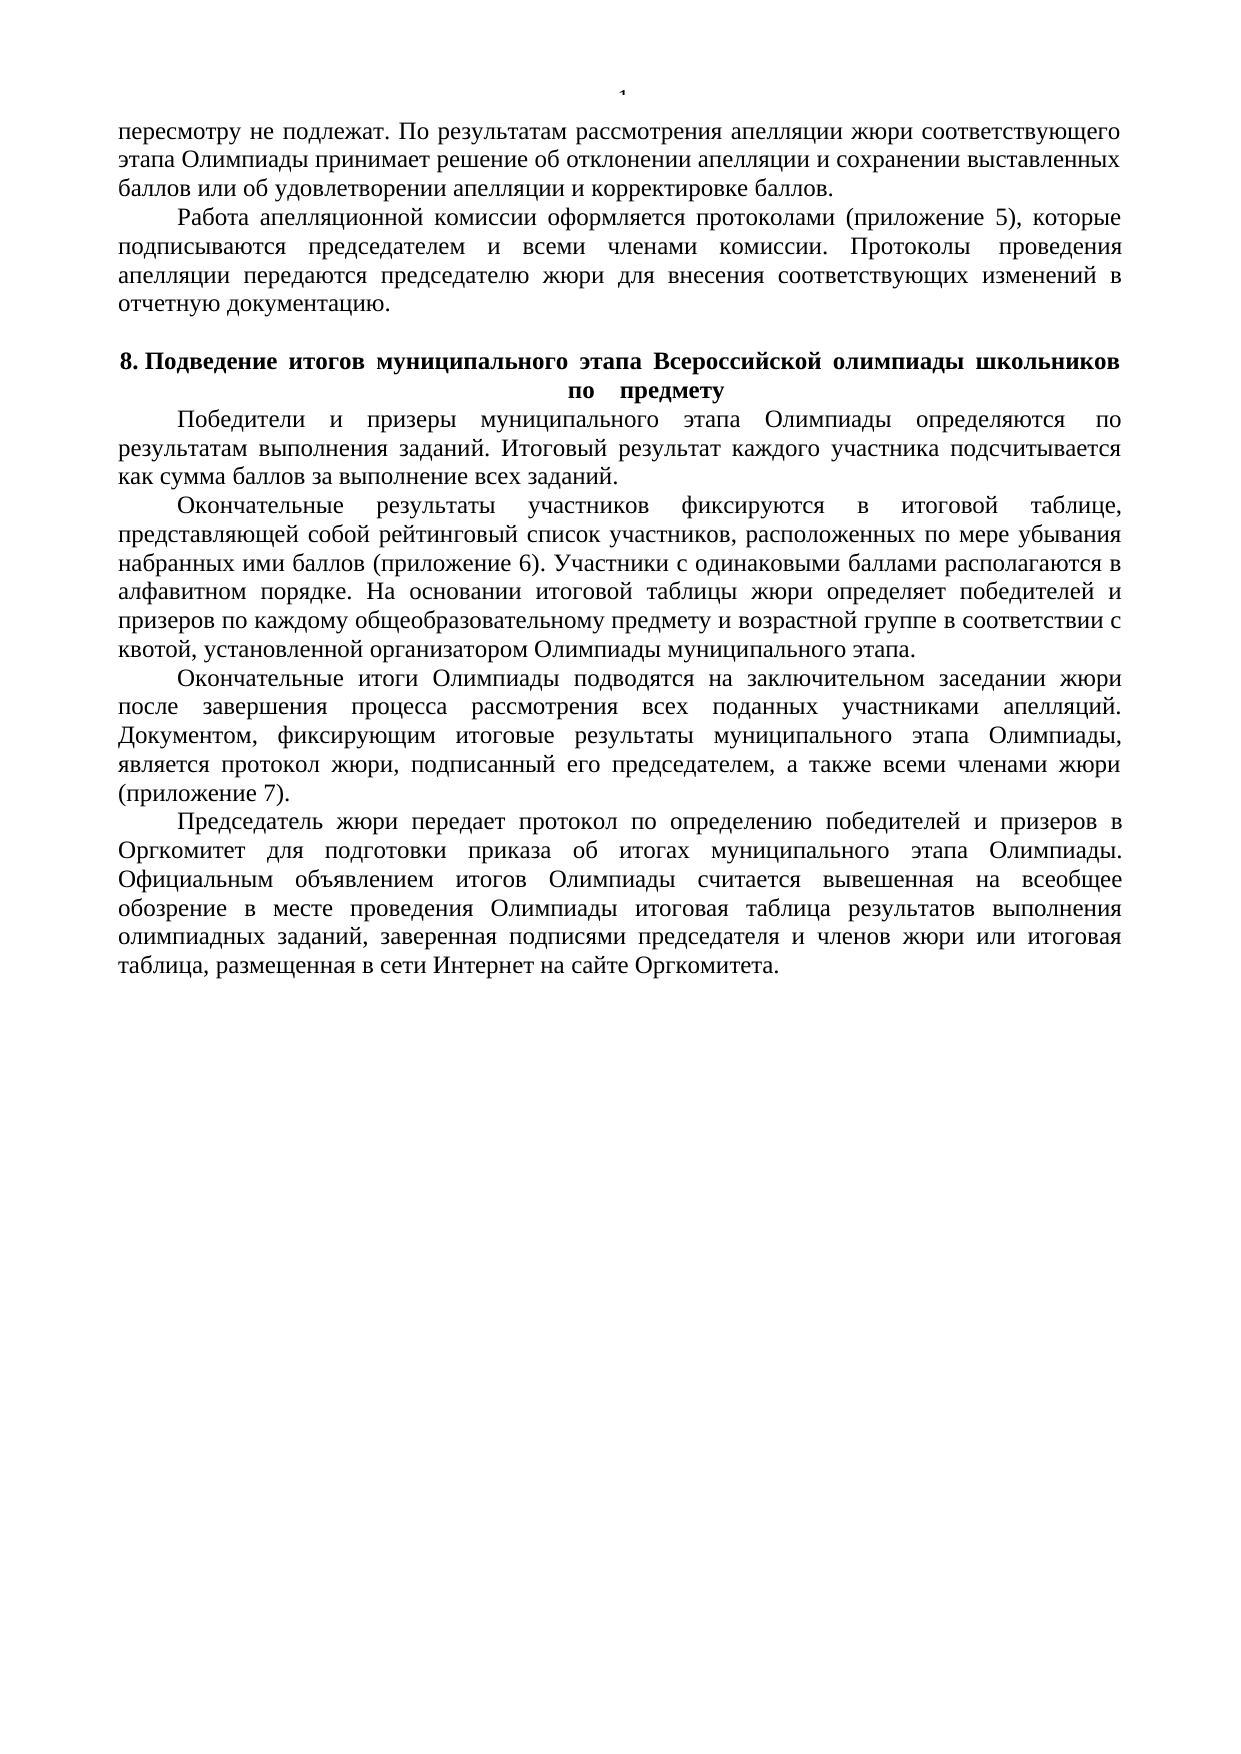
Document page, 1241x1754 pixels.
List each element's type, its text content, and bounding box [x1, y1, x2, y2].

text Окончательные результаты участников фиксируются в итоговой таблице, представляющей собой рейтинговый список участников, расположенных по мере убывания набранных ими баллов (приложение 6). Участники с одинаковыми баллами располагаются в алфавитном порядке. На основании итоговой таблицы жюри определяет победителей и призеров по каждому общеобразовательному предмету и возрастной группе в соответствии с квотой, установленной организатором Олимпиады муниципального этапа. [118, 490, 1122, 663]
text Председатель жюри передает протокол по определению победителей и призеров в Оргкомитет для подготовки приказа об итогах муниципального этапа Олимпиады. Официальным объявлением итогов Олимпиады считается вывешенная на всеобщее обозрение в месте проведения Олимпиады итоговая таблица результатов выполнения олимпиадных заданий, заверенная подписями председателя и членов жюри или итоговая таблица, размещенная в сети Интернет на сайте Оргкомитета. [118, 806, 1122, 979]
text пересмотру не подлежат. По результатам рассмотрения апелляции жюри соответствующего этапа Олимпиады принимает решение об отклонении апелляции и сохранении выставленных баллов или об удовлетворении апелляции и корректировке баллов. [118, 116, 1121, 202]
text Победители и призеры муниципального этапа Олимпиады определяются по результатам выполнения заданий. Итоговый результат каждого участника подсчитывается как сумма баллов за выполнение всех заданий. [118, 404, 1122, 490]
text Работа апелляционной комиссии оформляется протоколами (приложение 5), которые подписываются председателем и всеми членами комиссии. Протоколы проведения апелляции передаются председателю жюри для внесения соответствующих изменений в отчетную документацию. [118, 202, 1122, 317]
text Окончательные итоги Олимпиады подводятся на заключительном заседании жюри после завершения процесса рассмотрения всех поданных участниками апелляций. Документом, фиксирующим итоговые результаты муниципального этапа Олимпиады, является протокол жюри, подписанный его председателем, а также всеми членами жюри (приложение 7). [118, 663, 1122, 806]
subtitle Подведение итогов муниципального этапа Всероссийской олимпиады школьников по предмету [119, 346, 1121, 404]
